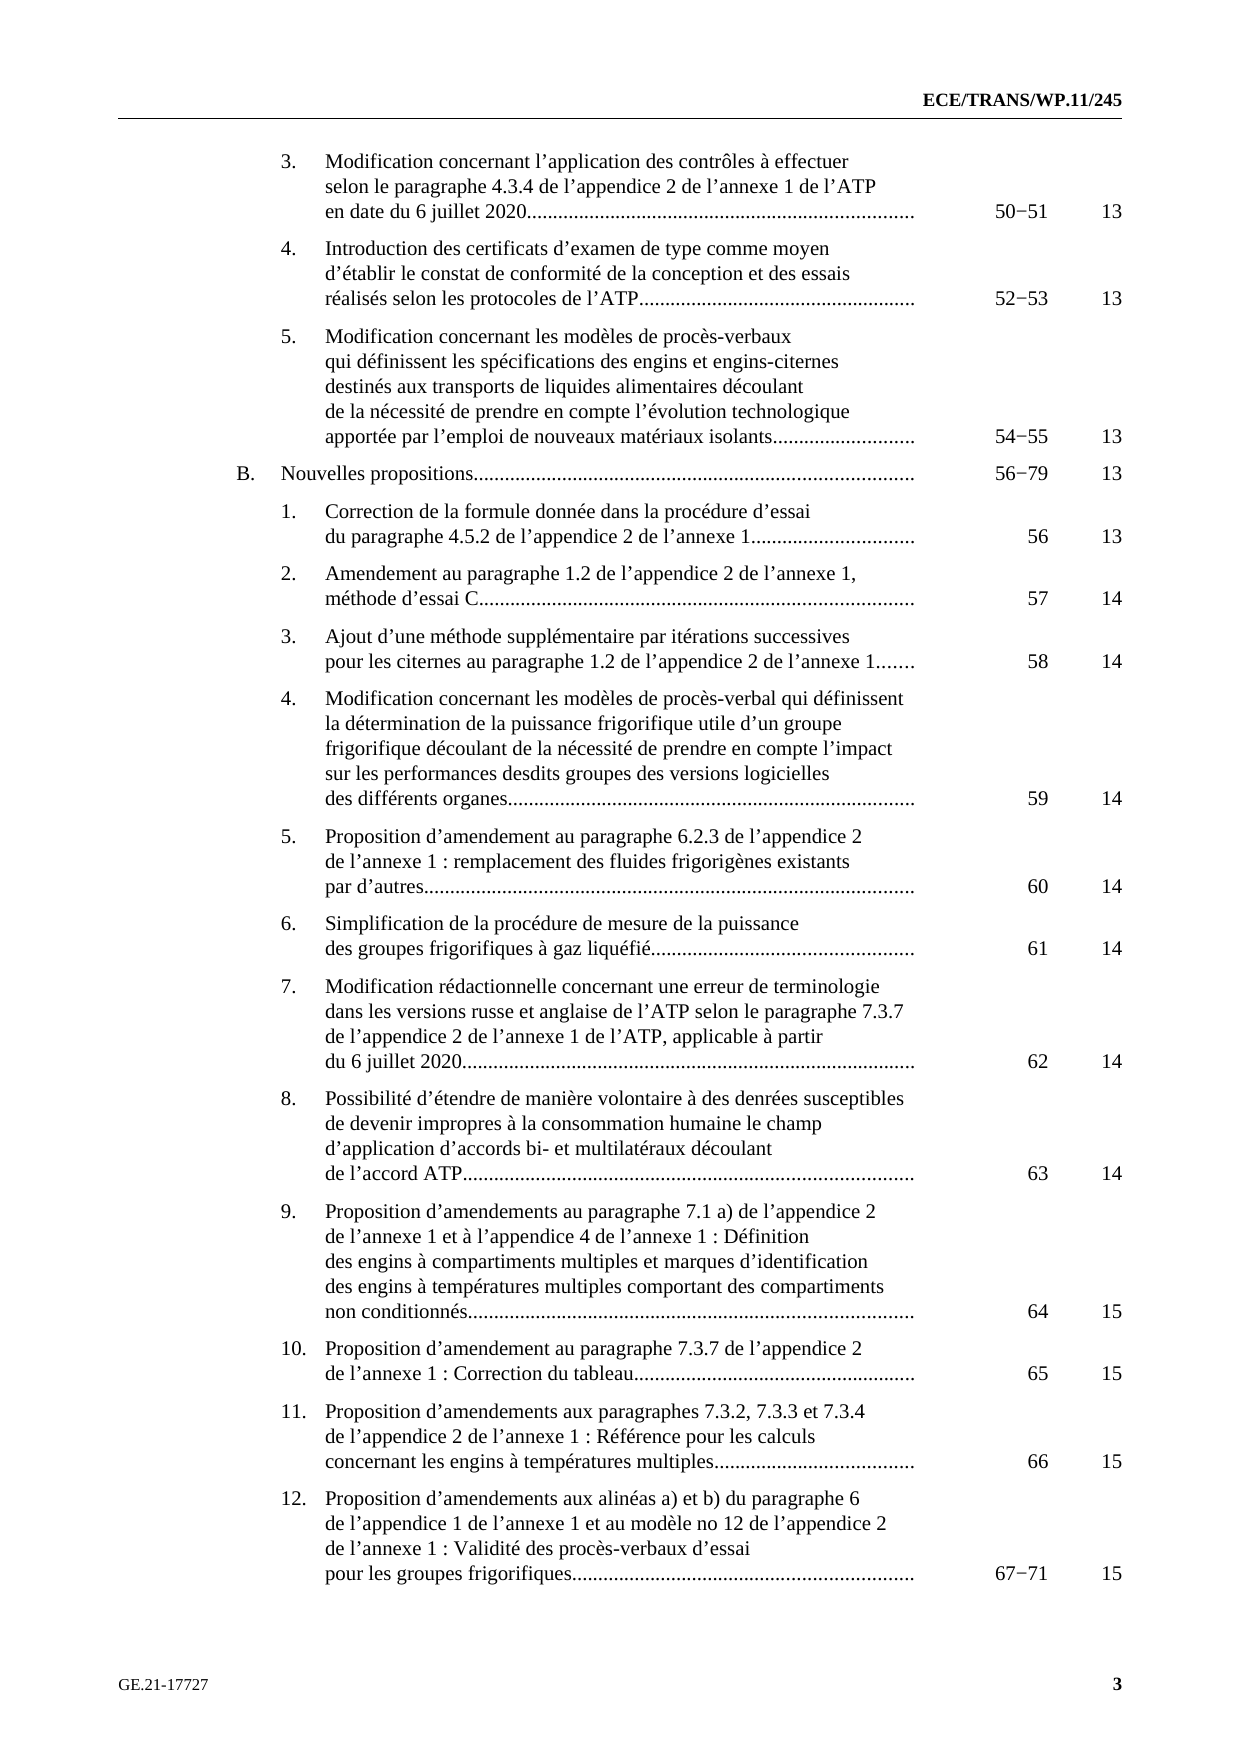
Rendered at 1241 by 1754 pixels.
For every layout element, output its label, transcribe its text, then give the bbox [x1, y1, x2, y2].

text 3. Modification concernant l’application des contrôles à effectuer selon le paragraphe 4.3.4 de l’appendice 2 de l’annexe 1 de l’ATP en date du 6 juillet 2020 50−51 13 [281, 148, 1122, 223]
text 3. Ajout d’une méthode supplémentaire par itérations successives pour les citernes au paragraphe 1.2 de l’appendice 2 de l’annexe 1 58 14 [281, 623, 1122, 673]
text 7. Modification rédactionnelle concernant une erreur de terminologie dans les versions russe et anglaise de l’ATP selon le paragraphe 7.3.7 de l’appendice 2 de l’annexe 1 de l’ATP, applicable à partir du 6 juillet 2020 62 14 [281, 973, 1122, 1073]
text 5. Proposition d’amendement au paragraphe 6.2.3 de l’appendice 2 de l’annexe 1 : remplacement des fluides frigorigènes existants par d’autres 60 14 [281, 823, 1122, 898]
text 5. Modification concernant les modèles de procès-verbaux qui définissent les spécifications des engins et engins-citernes destinés aux transports de liquides alimentaires découlant de la nécessité de prendre en compte l’évolution technologique apportée par l’emploi de nouveaux matériaux isolants 54−55 13 [281, 323, 1122, 448]
text 10. Proposition d’amendement au paragraphe 7.3.7 de l’appendice 2 de l’annexe 1 : Correction du tableau 65 15 [281, 1335, 1122, 1385]
text 4. Introduction des certificats d’examen de type comme moyen d’établir le constat de conformité de la conception et des essais réalisés selon les protocoles de l’ATP 52−53 13 [281, 235, 1122, 310]
text 4. Modification concernant les modèles de procès-verbal qui définissent la détermination de la puissance frigorifique utile d’un groupe frigorifique découlant de la nécessité de prendre en compte l’impact sur les performances desdits groupes des versions logicielles des différents organes 59 14 [281, 685, 1122, 810]
text 8. Possibilité d’étendre de manière volontaire à des denrées susceptibles de devenir impropres à la consommation humaine le champ d’application d’accords bi- et multilatéraux découlant de l’accord ATP 63 14 [281, 1085, 1122, 1185]
text 2. Amendement au paragraphe 1.2 de l’appendice 2 de l’annexe 1, méthode d’essai C 57 14 [281, 560, 1122, 610]
text 11. Proposition d’amendements aux paragraphes 7.3.2, 7.3.3 et 7.3.4 de l’appendice 2 de l’annexe 1 : Référence pour les calculs concernant les engins à températures multiples 66 15 [281, 1398, 1122, 1473]
text 1. Correction de la formule donnée dans la procédure d’essai du paragraphe 4.5.2 de l’appendice 2 de l’annexe 1 56 13 [281, 498, 1122, 548]
text B. Nouvelles propositions 56−79 13 [236, 460, 1122, 485]
text 9. Proposition d’amendements au paragraphe 7.1 a) de l’appendice 2 de l’annexe 1 et à l’appendice 4 de l’annexe 1 : Définition des engins à compartiments multiples et marques d’identification des engins à températures multiples comportant des compartiments non conditionnés 64 15 [281, 1198, 1122, 1323]
text 6. Simplification de la procédure de mesure de la puissance des groupes frigorifiques à gaz liquéfié 61 14 [281, 910, 1122, 960]
text 12. Proposition d’amendements aux alinéas a) et b) du paragraphe 6 de l’appendice 1 de l’annexe 1 et au modèle no 12 de l’appendice 2 de l’annexe 1 : Validité des procès-verbaux d’essai pour les groupes frigorifiques 67−71 15 [281, 1485, 1122, 1585]
